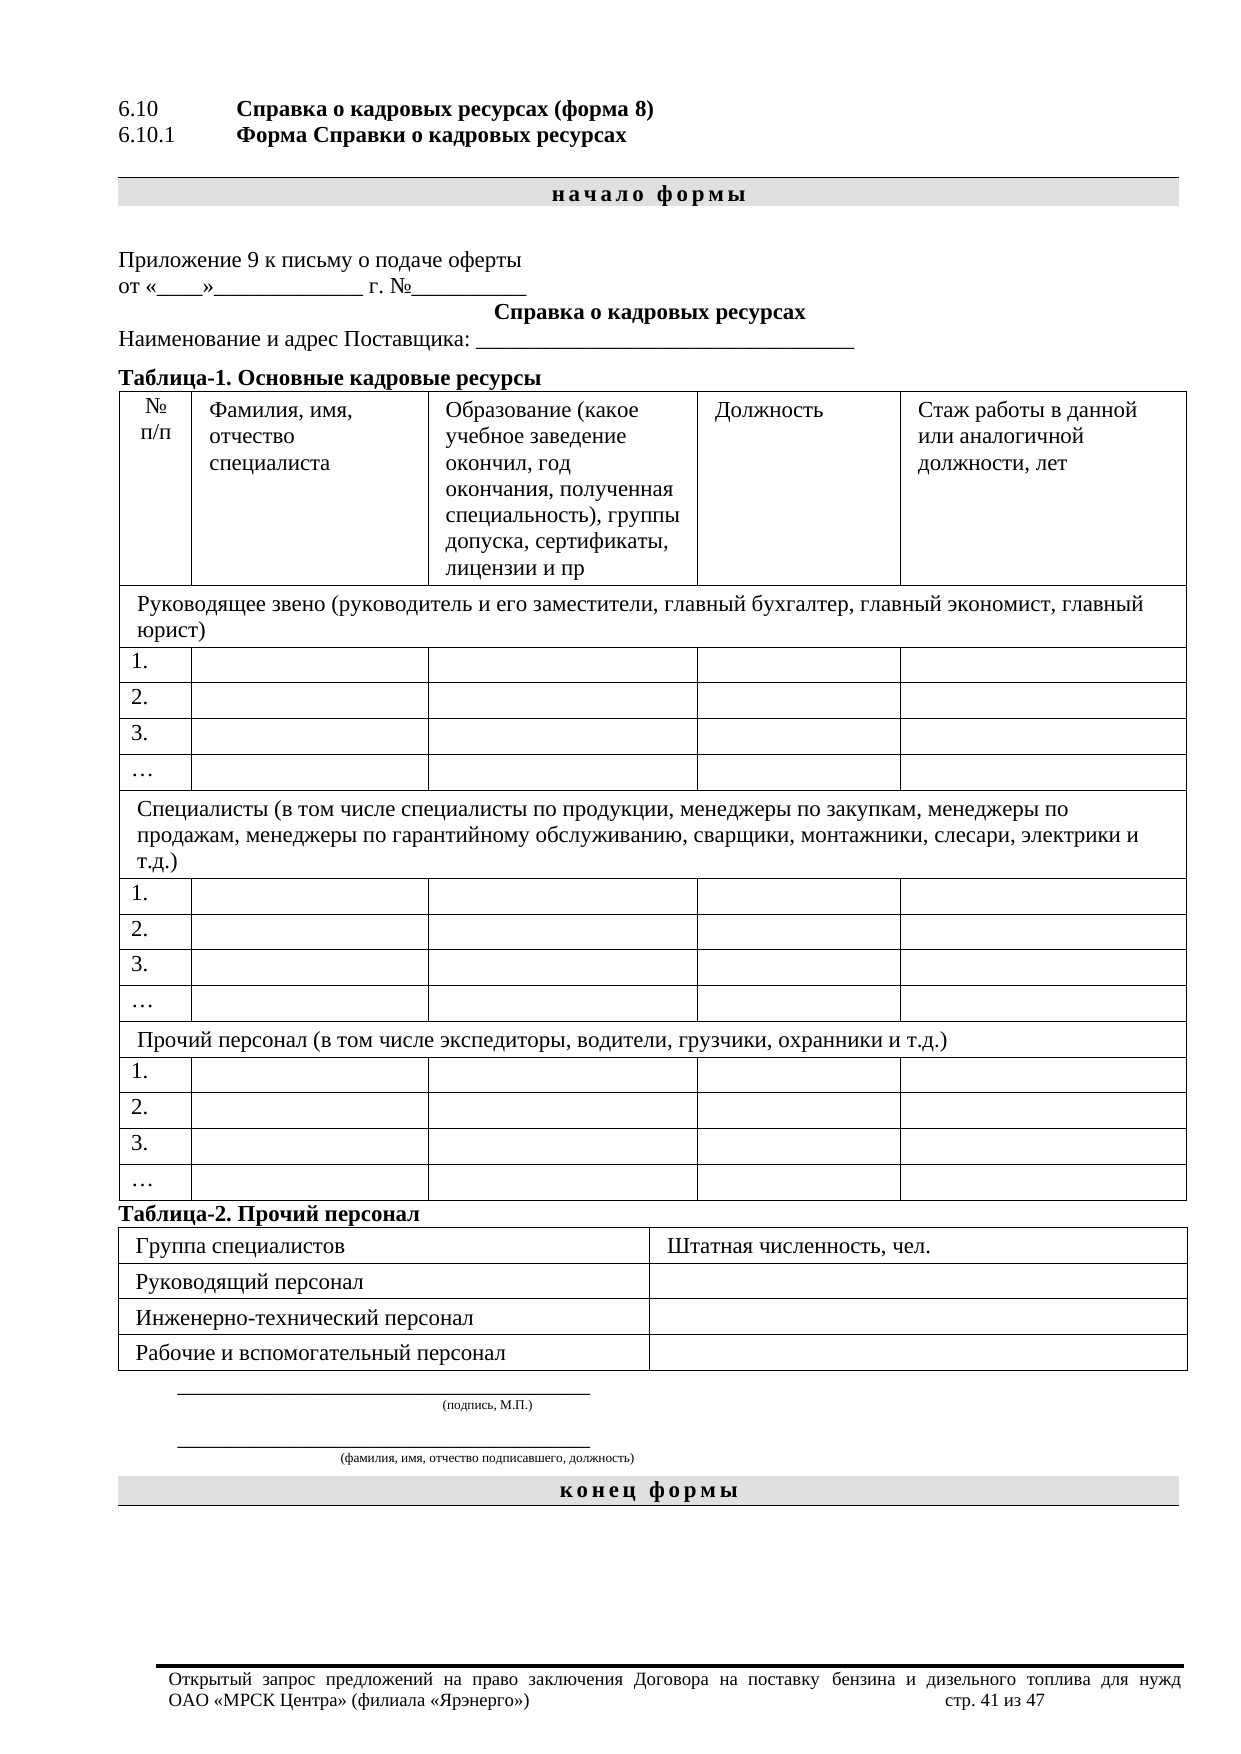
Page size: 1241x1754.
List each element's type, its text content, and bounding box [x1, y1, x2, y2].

table_cell [192, 719, 428, 754]
table_cell [698, 950, 900, 985]
table_cell [901, 915, 1186, 949]
table_cell [192, 1165, 428, 1199]
table_cell [429, 648, 697, 682]
text ____________________________________ [118, 1371, 1181, 1397]
table_cell [698, 755, 900, 789]
table_cell [901, 648, 1186, 682]
table_cell [429, 1058, 697, 1092]
table_cell [650, 1299, 1187, 1334]
table_cell … [120, 986, 191, 1021]
table_cell [901, 1093, 1186, 1128]
table_cell [429, 755, 697, 789]
table_cell [901, 1129, 1186, 1164]
table_cell [192, 1129, 428, 1164]
table_cell [429, 879, 697, 914]
text конец формы [118, 1476, 1179, 1505]
table_cell [901, 683, 1186, 718]
table_cell [698, 648, 900, 682]
table_cell [120, 879, 191, 914]
text (фамилия, имя, отчество подписавшего, должность) [118, 1450, 797, 1476]
table_cell [901, 719, 1186, 754]
text Приложение 9 к письму о подаче оферты от «____»_____________ г. №__________ [118, 246, 1181, 298]
table_cell [901, 950, 1186, 985]
table_cell [698, 719, 900, 754]
text Таблица-2. Прочий персонал [118, 1201, 1181, 1227]
table_cell [429, 950, 697, 985]
text Справка о кадровых ресурсах [118, 298, 1181, 325]
table_cell [429, 1165, 697, 1199]
table_header Стаж работы в данной или аналогичной должности, лет [901, 392, 1186, 584]
table_cell [429, 1129, 697, 1164]
table_cell [698, 1093, 900, 1128]
table_cell [120, 915, 191, 949]
table_cell [192, 950, 428, 985]
table_cell [698, 683, 900, 718]
table_header Фамилия, имя, отчество специалиста [192, 392, 428, 584]
text (подпись, М.П.) [118, 1397, 797, 1423]
table_header Образование (какое учебное заведение окончил, год окончания, полученная специальность), группы допуска, сертификаты, лицензии и пр [429, 392, 697, 584]
table_cell … [120, 755, 191, 789]
table_cell [650, 1335, 1187, 1370]
table_cell [698, 1129, 900, 1164]
table_cell [120, 1058, 191, 1092]
table_cell [901, 879, 1186, 914]
table_cell [429, 1093, 697, 1128]
table_cell [698, 879, 900, 914]
table_cell Инженерно-технический персонал [119, 1299, 649, 1334]
table_cell Руководящее звено (руководитель и его заместители, главный бухгалтер, главный экономист, главный юрист) [120, 586, 1186, 647]
list Форма Справки о кадровых ресурсах [118, 121, 1181, 148]
table_cell [698, 1058, 900, 1092]
table_cell Прочий персонал (в том числе экспедиторы, водители, грузчики, охранники и т.д.) [120, 1022, 1186, 1057]
table_cell Специалисты (в том числе специалисты по продукции, менеджеры по закупкам, менеджеры по продажам, менеджеры по гарантийному обслуживанию, сварщики, монтажники, слесари, электрики и т.д.) [120, 791, 1186, 878]
table_header Группа специалистов [119, 1228, 649, 1263]
table_cell [429, 683, 697, 718]
table_cell [698, 986, 900, 1021]
table_cell Руководящий персонал [119, 1264, 649, 1298]
table_cell [120, 950, 191, 985]
table_cell [429, 915, 697, 949]
table_cell [120, 648, 191, 682]
table_cell [120, 719, 191, 754]
table_cell [192, 986, 428, 1021]
table_cell [698, 1165, 900, 1199]
table_cell [120, 1093, 191, 1128]
text Наименование и адрес Поставщика: _________________________________ [118, 325, 1181, 351]
table_cell [901, 1058, 1186, 1092]
table_cell [901, 755, 1186, 789]
table_cell [192, 879, 428, 914]
table_cell [901, 1165, 1186, 1199]
table_cell [650, 1264, 1187, 1298]
table_cell [192, 915, 428, 949]
table_cell [192, 1058, 428, 1092]
table_header Должность [698, 392, 900, 584]
table_cell [120, 683, 191, 718]
table_cell Рабочие и вспомогательный персонал [119, 1335, 649, 1370]
table_cell [698, 915, 900, 949]
table_cell [192, 755, 428, 789]
table_cell [192, 683, 428, 718]
table_cell [192, 648, 428, 682]
text ____________________________________ [118, 1423, 1181, 1450]
table_cell … [120, 1165, 191, 1199]
table_cell [901, 986, 1186, 1021]
table_header № п/п [120, 392, 191, 584]
table_cell [192, 1093, 428, 1128]
table_cell [120, 1129, 191, 1164]
table_header Штатная численность, чел. [650, 1228, 1187, 1263]
table_cell [429, 719, 697, 754]
text Таблица-1. Основные кадровые ресурсы [118, 364, 1181, 391]
table_cell [429, 986, 697, 1021]
text начало формы [118, 178, 1179, 206]
